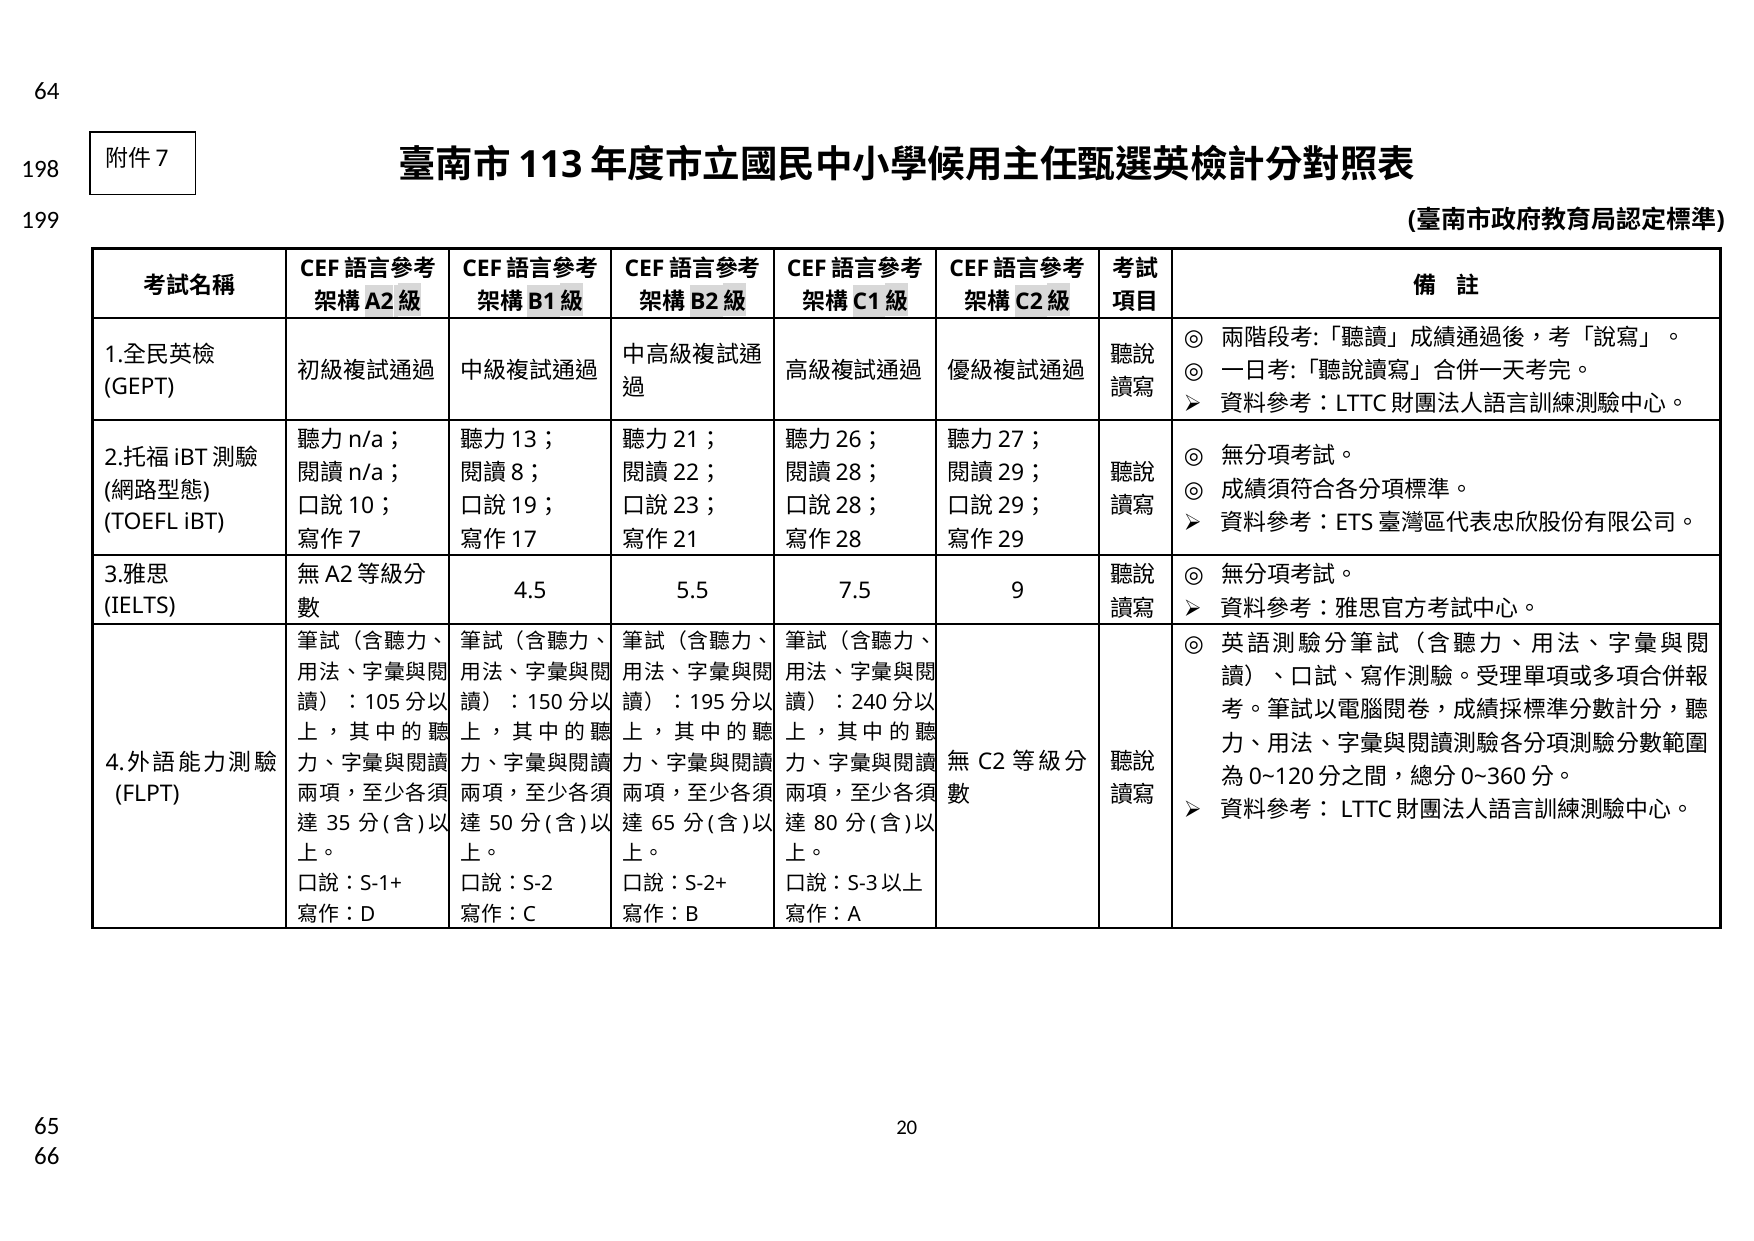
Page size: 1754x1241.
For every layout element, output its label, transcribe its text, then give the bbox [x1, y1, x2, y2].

table_cell 聽說讀寫 [1100, 625, 1171, 927]
table_cell 9 [937, 556, 1098, 623]
table_cell 無C2等級分數 [937, 625, 1098, 927]
table_cell 筆試（含聽力、用法、字彙與閱讀）：240分以上，其中的聽力、字彙與閱讀兩項，至少各須達80分(含)以上。 口說：S-3以上 寫作：A [775, 625, 935, 927]
table_cell 筆試（含聽力、用法、字彙與閱讀）：195分以上，其中的聽力、字彙與閱讀兩項，至少各須達65分(含)以上。 口說：S-2+ 寫作：B [612, 625, 773, 927]
table_cell 高級複試通過 [775, 319, 935, 419]
table_cell 2.托福iBT測驗 (網路型態) (TOEFL iBT) [94, 421, 285, 554]
table_cell 3.雅思 (IELTS) [94, 556, 285, 623]
table_cell 無分項考試。 成績須符合各分項標準。 資料參考：ETS臺灣區代表忠欣股份有限公司。 [1173, 421, 1719, 554]
table_cell 1.全民英檢 (GEPT) [94, 319, 285, 419]
table_cell 聽說讀寫 [1100, 556, 1171, 623]
table_header CEF語言參考架構B2級 [612, 250, 773, 317]
table_cell 聽力26； 閱讀28； 口說28； 寫作28 [775, 421, 935, 554]
table_cell 無分項考試。 資料參考：雅思官方考試中心。 [1173, 556, 1719, 623]
table_header CEF語言參考架構C1級 [775, 250, 935, 317]
table_cell 聽力27； 閱讀29； 口說29； 寫作29 [937, 421, 1098, 554]
table_cell 初級複試通過 [287, 319, 448, 419]
table_cell 無A2等級分數 [287, 556, 448, 623]
table_cell 英語測驗分筆試（含聽力、用法、字彙與閱讀）、口試、寫作測驗。受理單項或多項合併報考。筆試以電腦閱卷，成績採標準分數計分，聽力、用法、字彙與閱讀測驗各分項測驗分數範圍為0~120分之間，總分0~360分。 資料參考： LTTC財團法人語言訓練測驗中心。 [1173, 625, 1719, 927]
table_cell 聽力n/a； 閱讀n/a； 口說10； 寫作7 [287, 421, 448, 554]
table_cell 聽說讀寫 [1100, 319, 1171, 419]
table_cell 5.5 [612, 556, 773, 623]
table_cell 優級複試通過 [937, 319, 1098, 419]
table_header CEF語言參考架構C2級 [937, 250, 1098, 317]
table_cell 筆試（含聽力、用法、字彙與閱讀）：105分以上，其中的聽力、字彙與閱讀兩項，至少各須達35分(含)以上。 口說：S-1+ 寫作：D [287, 625, 448, 927]
text (臺南市政府教育局認定標準) [89, 189, 1724, 247]
table_cell 兩階段考:「聽讀」成績通過後，考「說寫」。 一日考:「聽說讀寫」合併一天考完。 資料參考：LTTC財團法人語言訓練測驗中心。 [1173, 319, 1719, 419]
table_cell 筆試（含聽力、用法、字彙與閱讀）：150分以上，其中的聽力、字彙與閱讀兩項，至少各須達50分(含)以上。 口說：S-2 寫作：C [450, 625, 610, 927]
table_cell 聽力13； 閱讀8； 口說19； 寫作17 [450, 421, 610, 554]
table_header 考試名稱 [94, 250, 285, 317]
subtitle 臺南市113年度市立國民中小學候用主任甄選英檢計分對照表 [196, 132, 1724, 189]
table_header CEF語言參考架構B1級 [450, 250, 610, 317]
table_header 備 註 [1173, 250, 1719, 317]
table_cell 中級複試通過 [450, 319, 610, 419]
table_cell 中高級複試通過 [612, 319, 773, 419]
table_cell 聽說讀寫 [1100, 421, 1171, 554]
table_cell 聽力21； 閱讀22； 口說23； 寫作21 [612, 421, 773, 554]
table_cell 4.5 [450, 556, 610, 623]
table_header 考試項目 [1100, 250, 1171, 317]
table_cell 7.5 [775, 556, 935, 623]
table_header CEF語言參考架構A2級 [287, 250, 448, 317]
table_cell [94, 625, 285, 927]
